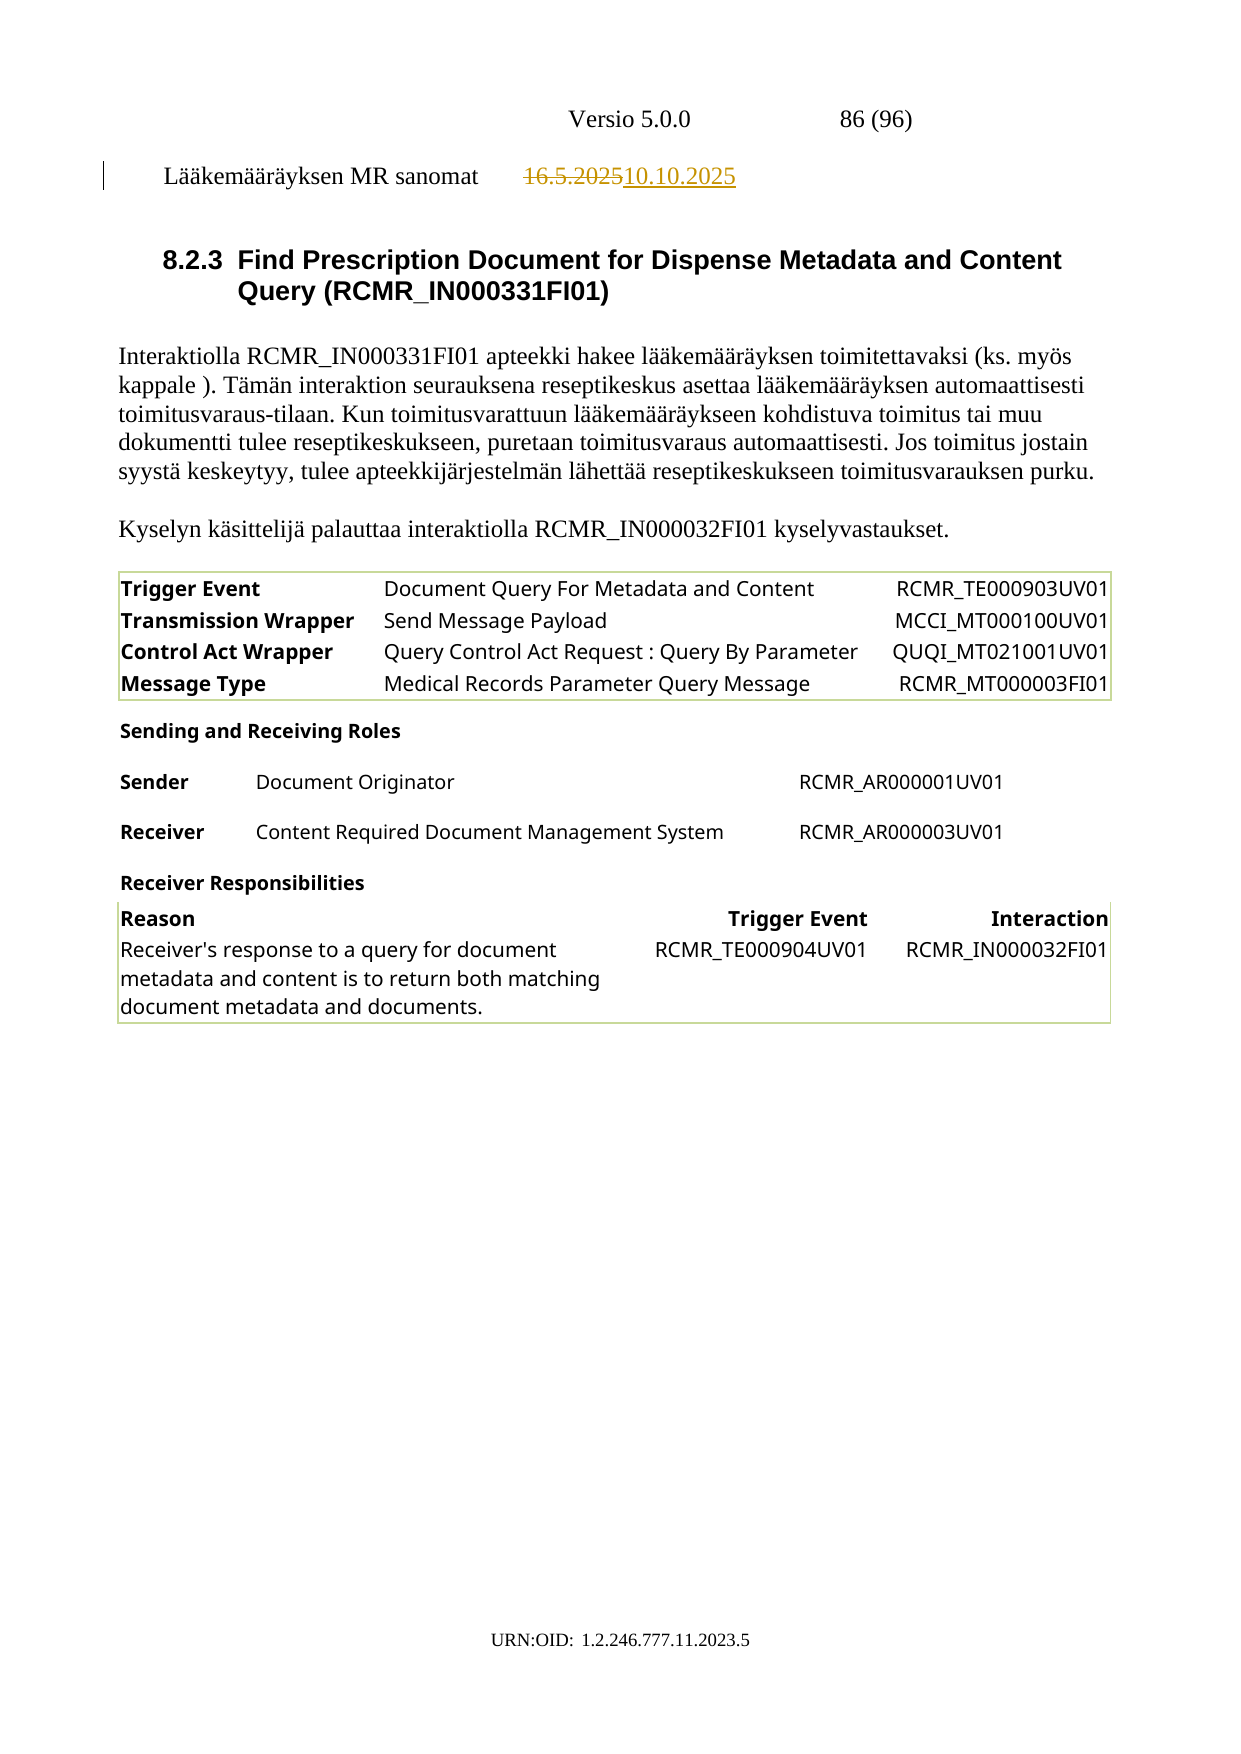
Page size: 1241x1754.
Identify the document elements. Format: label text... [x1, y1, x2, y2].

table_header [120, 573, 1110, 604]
text Interaktiolla RCMR_IN000331FI01 apteekki hakee lääkemääräyksen toimitettavaksi (ks. myös kappale 8.1.3). Tämän interaktion seurauksena reseptikeskus asettaa lääkemääräyksen automaattisesti toimitusvaraus-tilaan. Kun toimitusvarattuun lääkemääräykseen kohdistuva toimitus tai muu dokumentti tulee reseptikeskukseen, puretaan toimitusvaraus automaattisesti. Jos toimitus jostain syystä keskeytyy, tulee apteekkijärjestelmän lähettää reseptikeskukseen toimitusvarauksen purku. [118, 341, 1122, 485]
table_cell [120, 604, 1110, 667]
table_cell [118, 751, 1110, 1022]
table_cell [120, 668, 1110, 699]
subtitle Find Prescription Document for Dispense Metadata and Content Query (RCMR_IN000331FI01) [162, 244, 1122, 306]
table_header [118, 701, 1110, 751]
text Kyselyn käsittelijä palauttaa interaktiolla RCMR_IN000032FI01 kyselyvastaukset. [118, 514, 1122, 542]
